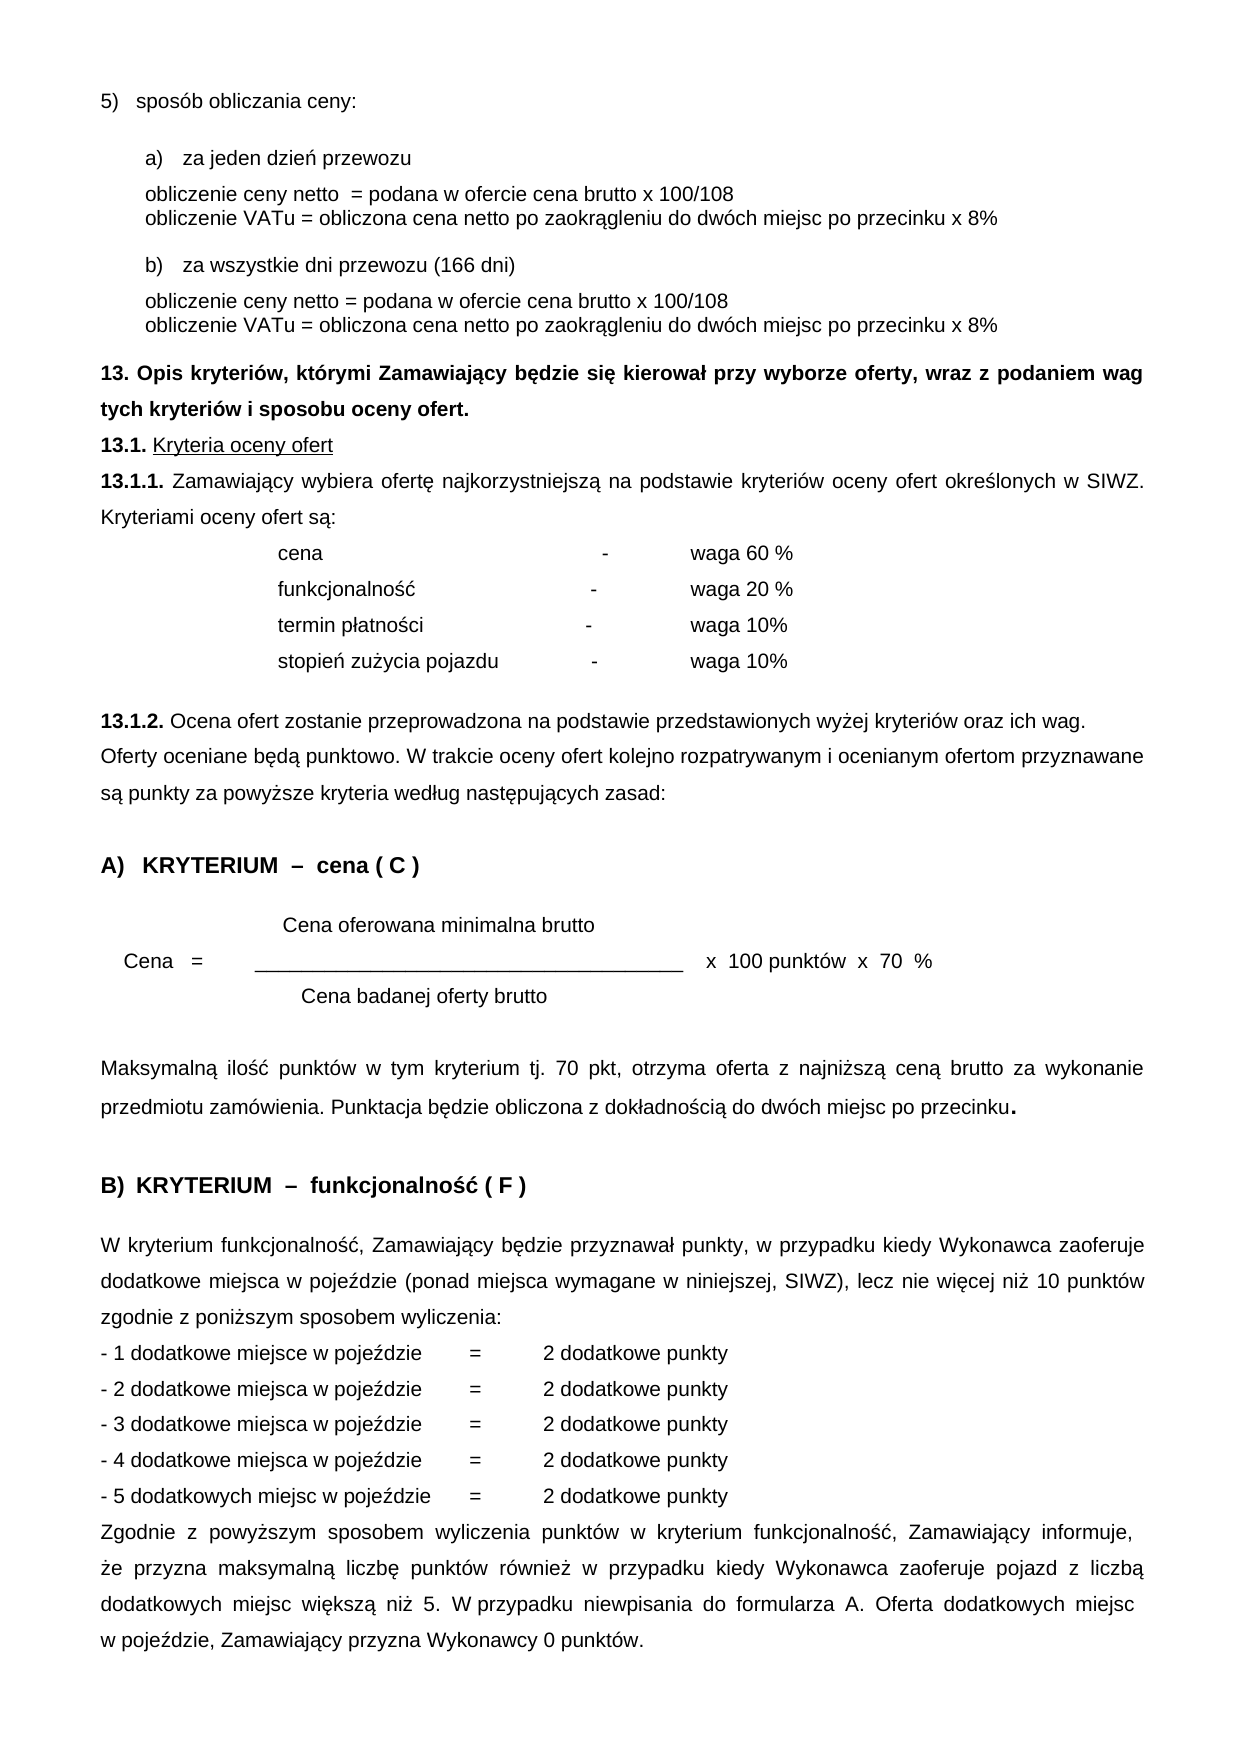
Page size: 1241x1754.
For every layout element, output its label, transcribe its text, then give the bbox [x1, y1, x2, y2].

text 13.1. Kryteria oceny ofert [100, 433, 1146, 457]
list KRYTERIUM – funkcjonalność ( F ) [100, 1172, 1146, 1199]
list KRYTERIUM – cena ( C ) [100, 852, 1146, 878]
text obliczenie ceny netto = podana w ofercie cena brutto x 100/108 [145, 181, 1146, 205]
list za jeden dzień przewozu [145, 145, 1146, 169]
list obliczenie ceny netto = podana w ofercie cena brutto x 100/108 [145, 289, 1146, 313]
text - 4 dodatkowe miejsca w pojeździe = 2 dodatkowe punkty [100, 1448, 1146, 1472]
list obliczenie VATu = obliczona cena netto po zaokrągleniu do dwóch miejsc po przecinku x 8% [145, 313, 1146, 337]
text - 3 dodatkowe miejsca w pojeździe = 2 dodatkowe punkty [100, 1412, 1146, 1436]
list obliczenie VATu = obliczona cena netto po zaokrągleniu do dwóch miejsc po przecinku x 8% [145, 205, 1146, 229]
text Zgodnie z powyższym sposobem wyliczenia punktów w kryterium funkcjonalność, Zamawiający informuje, że przyzna maksymalną liczbę punktów również w przypadku kiedy Wykonawca zaoferuje pojazd z liczbą dodatkowych miejsc większą niż 5. W przypadku niewpisania do formularza A. Oferta dodatkowych miejsc w pojeździe, Zamawiający przyzna Wykonawcy 0 punktów. [100, 1520, 1146, 1652]
list za wszystkie dni przewozu (166 dni) [145, 253, 1146, 277]
text Cena oferowana minimalna brutto [100, 912, 1146, 936]
text Maksymalną ilość punktów w tym kryterium tj. 70 pkt, otrzyma oferta z najniższą ceną brutto za wykonanie przedmiotu zamówienia. Punktacja będzie obliczona z dokładnością do dwóch miejsc po przecinku. [100, 1056, 1146, 1120]
text - 1 dodatkowe miejsce w pojeździe = 2 dodatkowe punkty [100, 1340, 1146, 1364]
text 13.1.1. Zamawiający wybiera ofertę najkorzystniejszą na podstawie kryteriów oceny ofert określonych w SIWZ. Kryteriami oceny ofert są: [100, 469, 1146, 529]
text Cena badanej oferty brutto [100, 984, 1146, 1008]
text termin płatności - waga 10% [204, 613, 1146, 637]
text - 5 dodatkowych miejsc w pojeździe = 2 dodatkowe punkty [100, 1484, 1146, 1508]
text 13. Opis kryteriów, którymi Zamawiający będzie się kierował przy wyborze oferty, wraz z podaniem wag tych kryteriów i sposobu oceny ofert. [100, 361, 1146, 421]
text funkcjonalność - waga 20 % [204, 577, 1146, 601]
text Cena = _____________________________________ x 100 punktów x 70 % [100, 948, 1146, 972]
text 13.1.2. Ocena ofert zostanie przeprowadzona na podstawie przedstawionych wyżej kryteriów oraz ich wag. [100, 708, 1146, 732]
text - 2 dodatkowe miejsca w pojeździe = 2 dodatkowe punkty [100, 1376, 1146, 1400]
text stopień zużycia pojazdu - waga 10% [204, 648, 1146, 672]
text cena - waga 60 % [278, 541, 1146, 565]
list sposób obliczania ceny: [100, 89, 1146, 113]
text W kryterium funkcjonalność, Zamawiający będzie przyznawał punkty, w przypadku kiedy Wykonawca zaoferuje dodatkowe miejsca w pojeździe (ponad miejsca wymagane w niniejszej, SIWZ), lecz nie więcej niż 10 punktów zgodnie z poniższym sposobem wyliczenia: [100, 1233, 1146, 1328]
text Oferty oceniane będą punktowo. W trakcie oceny ofert kolejno rozpatrywanym i ocenianym ofertom przyznawane są punkty za powyższe kryteria według następujących zasad: [100, 744, 1146, 804]
